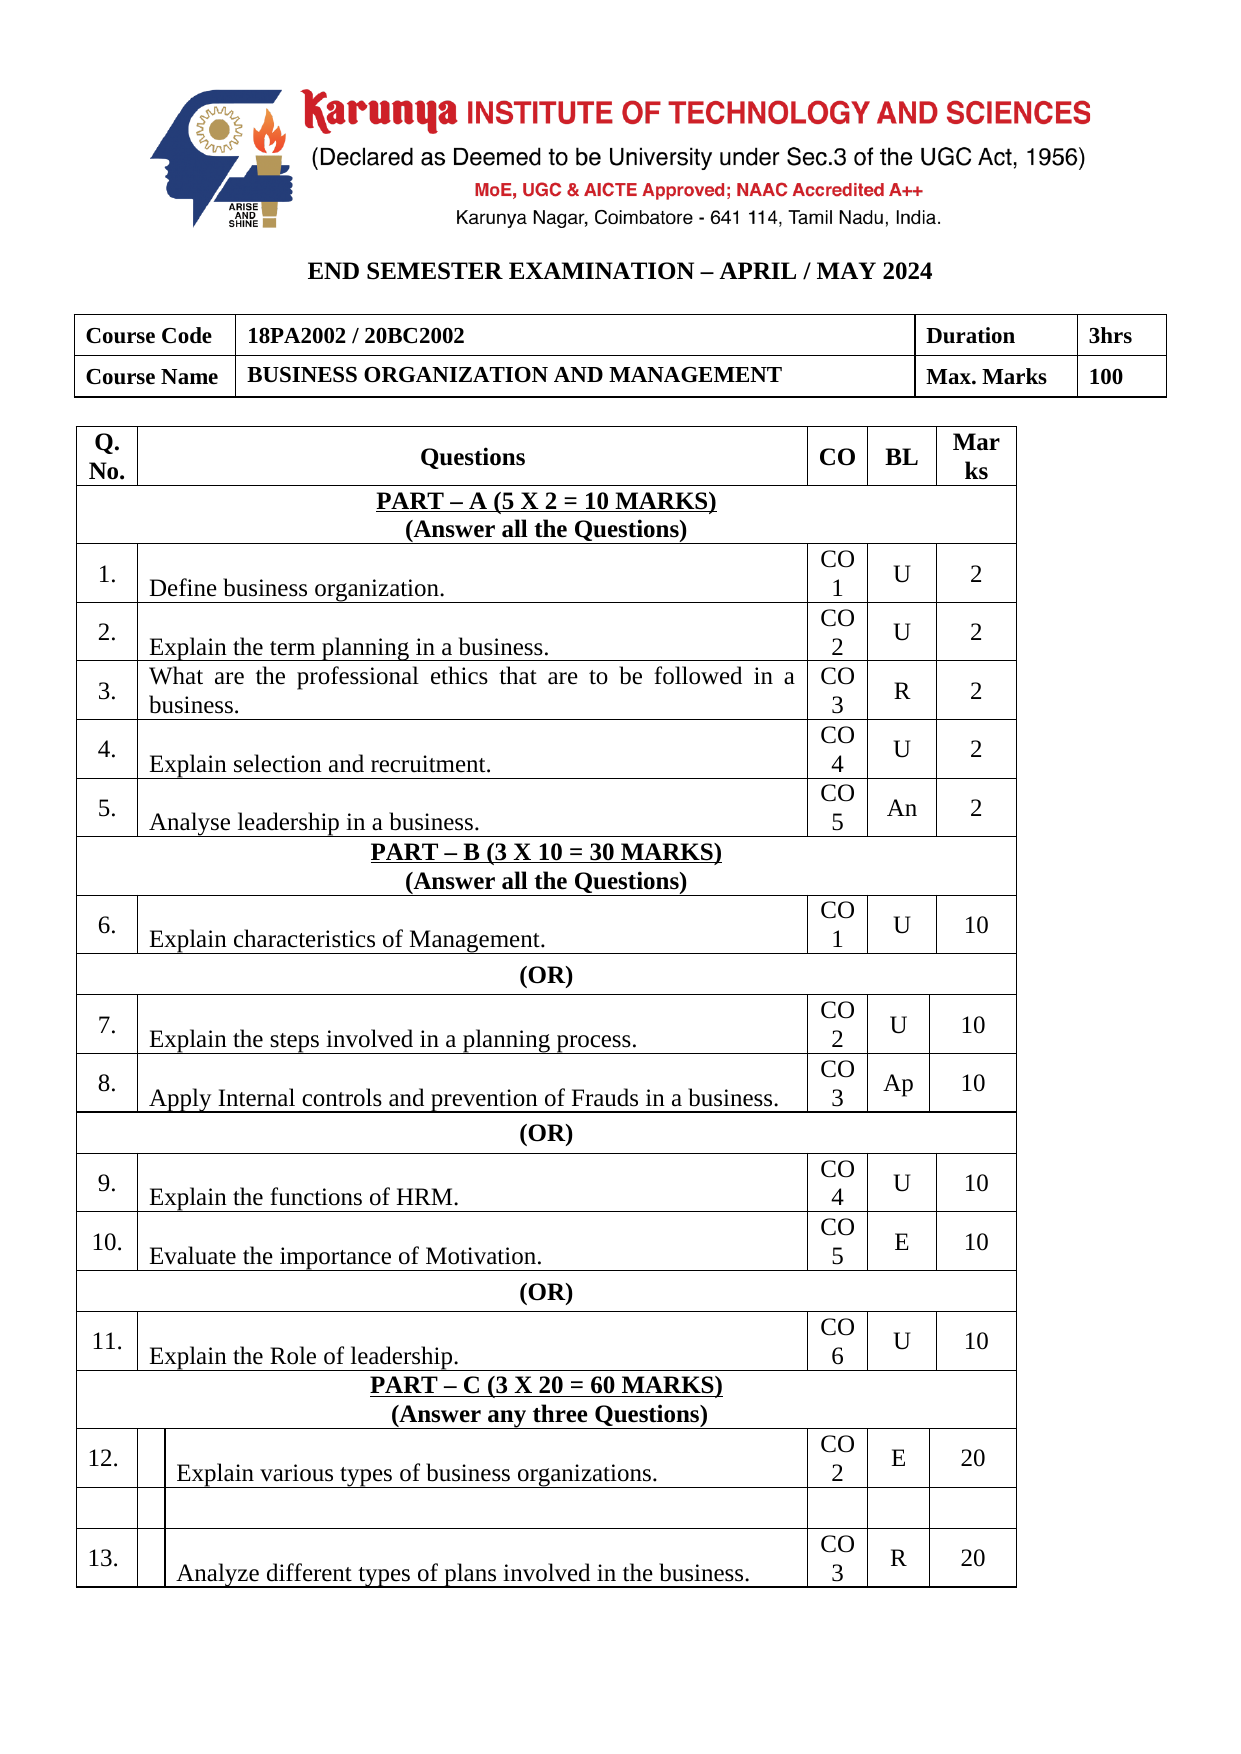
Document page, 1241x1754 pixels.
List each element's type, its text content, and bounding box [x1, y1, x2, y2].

table_cell (OR) [77, 1113, 1016, 1153]
table_cell Apply Internal controls and prevention of Frauds in a business. [138, 1054, 807, 1111]
table_cell 2 [937, 779, 1016, 836]
table_cell What are the professional ethics that are to be followed in a business. [138, 661, 807, 719]
table_cell CO2 [808, 995, 867, 1053]
table_cell CO3 [808, 1529, 867, 1586]
table_cell 11. [77, 1312, 137, 1369]
table_cell U [868, 896, 936, 953]
table_cell [808, 1488, 867, 1528]
table_cell PART – A (5 X 2 = 10 MARKS) (Answer all the Questions) [77, 486, 1016, 543]
table_cell CO3 [808, 1054, 867, 1111]
table_cell Analyze different types of plans involved in the business. [166, 1529, 807, 1586]
table_header CO [808, 427, 867, 485]
table_cell Explain the term planning in a business. [138, 603, 807, 660]
table_cell 4. [77, 720, 137, 777]
table_cell 12. [77, 1429, 137, 1487]
table_cell 6. [77, 896, 137, 953]
table_cell Evaluate the importance of Motivation. [138, 1212, 807, 1270]
table_cell [930, 1488, 1016, 1528]
table_cell PART – C (3 X 20 = 60 MARKS) (Answer any three Questions) [77, 1371, 1016, 1428]
table_cell 1. [77, 544, 137, 602]
table_header Marks [937, 427, 1016, 485]
table_cell [138, 1429, 164, 1487]
table_cell 3. [77, 661, 137, 719]
table_cell BUSINESS ORGANIZATION AND MANAGEMENT [236, 356, 914, 396]
table_cell CO2 [808, 603, 867, 660]
table_cell Explain characteristics of Management. [138, 896, 807, 953]
table_cell E [868, 1429, 929, 1487]
table_cell Explain the steps involved in a planning process. [138, 995, 807, 1053]
table_header 3hrs [1078, 315, 1166, 355]
table_cell 10 [937, 896, 1016, 953]
table_cell 9. [77, 1154, 137, 1211]
table_cell CO2 [808, 1429, 867, 1487]
table_cell 10 [930, 1054, 1016, 1111]
table_header 18PA2002 / 20BC2002 [236, 315, 914, 355]
table_header Course Code [75, 315, 235, 355]
table_cell Explain the functions of HRM. [138, 1154, 807, 1211]
table_cell CO4 [808, 720, 867, 777]
table_cell 10 [937, 1154, 1016, 1211]
table_cell 8. [77, 1054, 137, 1111]
table_cell U [868, 1154, 936, 1211]
table_cell CO5 [808, 1212, 867, 1270]
table_cell 2 [937, 661, 1016, 719]
table_cell U [868, 544, 936, 602]
table_cell 10. [77, 1212, 137, 1270]
table_cell 20 [930, 1429, 1016, 1487]
table_cell 10 [937, 1312, 1016, 1369]
table_cell (OR) [77, 954, 1016, 994]
table_cell CO1 [808, 896, 867, 953]
table_cell CO5 [808, 779, 867, 836]
table_cell [868, 1488, 929, 1528]
table_cell Course Name [75, 356, 235, 396]
table_cell [138, 1488, 164, 1528]
table_cell CO1 [808, 544, 867, 602]
table_cell U [868, 995, 929, 1053]
table_cell 10 [930, 995, 1016, 1053]
table_cell Analyse leadership in a business. [138, 779, 807, 836]
table_cell CO3 [808, 661, 867, 719]
table_cell R [868, 661, 936, 719]
table_cell Explain the Role of leadership. [138, 1312, 807, 1369]
table_cell 20 [930, 1529, 1016, 1586]
table_cell [166, 1488, 807, 1528]
table_cell E [868, 1212, 936, 1270]
table_cell (OR) [77, 1271, 1016, 1311]
picture [150, 89, 1091, 228]
table_cell Max. Marks [916, 356, 1077, 396]
table_header Q. No. [77, 427, 137, 485]
table_cell U [868, 1312, 936, 1369]
table_cell 2 [937, 544, 1016, 602]
table_cell Define business organization. [138, 544, 807, 602]
table_cell 10 [937, 1212, 1016, 1270]
table_header Duration [916, 315, 1077, 355]
table_cell 100 [1078, 356, 1166, 396]
table_cell Explain various types of business organizations. [166, 1429, 807, 1487]
table_cell 5. [77, 779, 137, 836]
table_cell An [868, 779, 936, 836]
text END SEMESTER EXAMINATION – APRIL / MAY 2024 [150, 256, 1090, 285]
table_header BL [868, 427, 936, 485]
table_cell Ap [868, 1054, 929, 1111]
table_cell 13. [77, 1529, 137, 1586]
table_cell CO4 [808, 1154, 867, 1211]
table_cell [77, 1488, 137, 1528]
table_header Questions [138, 427, 807, 485]
table_cell 2. [77, 603, 137, 660]
table_cell U [868, 603, 936, 660]
table_cell Explain selection and recruitment. [138, 720, 807, 777]
table_cell R [868, 1529, 929, 1586]
table_cell 2 [937, 720, 1016, 777]
table_cell [138, 1529, 164, 1586]
table_cell U [868, 720, 936, 777]
table_cell 7. [77, 995, 137, 1053]
table_cell CO6 [808, 1312, 867, 1369]
table_cell PART – B (3 X 10 = 30 MARKS) (Answer all the Questions) [77, 837, 1016, 894]
table_cell 2 [937, 603, 1016, 660]
